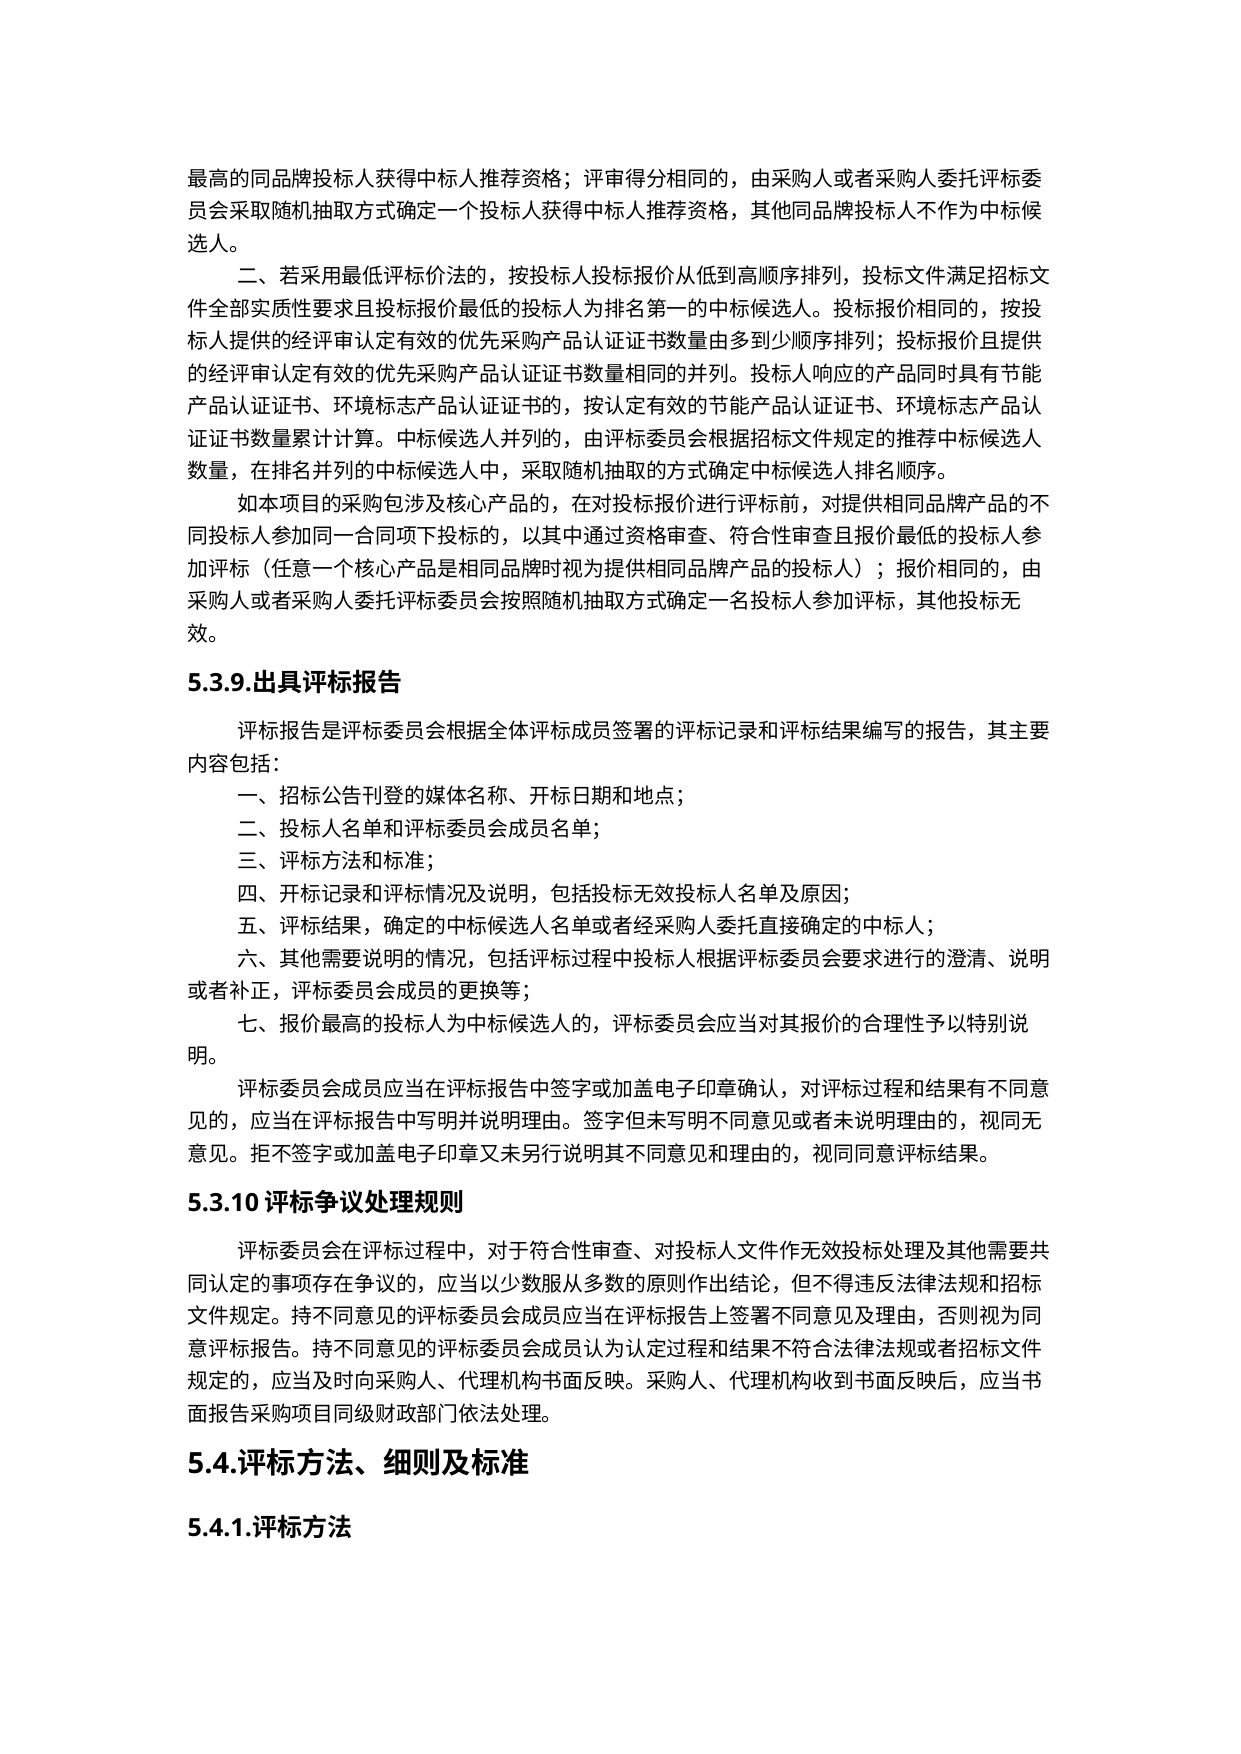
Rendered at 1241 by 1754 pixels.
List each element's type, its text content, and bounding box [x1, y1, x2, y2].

text 如本项目的采购包涉及核心产品的，在对投标报价进行评标前，对提供相同品牌产品的不同投标人参加同一合同项下投标的，以其中通过资格审查、符合性审查且报价最低的投标人参加评标（任意一个核心产品是相同品牌时视为提供相同品牌产品的投标人）；报价相同的，由采购人或者采购人委托评标委员会按照随机抽取方式确定一名投标人参加评标，其他投标无效。 [187, 487, 1053, 649]
text 六、其他需要说明的情况，包括评标过程中投标人根据评标委员会要求进行的澄清、说明或者补正，评标委员会成员的更换等； [187, 942, 1053, 1007]
text 5.3.9.出具评标报告 [187, 649, 1053, 714]
text 二、投标人名单和评标委员会成员名单； [187, 812, 1053, 844]
text 5.3.10评标争议处理规则 [187, 1169, 1053, 1234]
text 五、评标结果，确定的中标候选人名单或者经采购人委托直接确定的中标人； [187, 909, 1053, 942]
text 5.4.1.评标方法 [187, 1494, 1053, 1559]
text 5.4.评标方法、细则及标准 [187, 1429, 1053, 1494]
text 一、招标公告刊登的媒体名称、开标日期和地点； [187, 779, 1053, 812]
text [187, 162, 1053, 259]
text 二、若采用最低评标价法的，按投标人投标报价从低到高顺序排列，投标文件满足招标文件全部实质性要求且投标报价最低的投标人为排名第一的中标候选人。投标报价相同的，按投标人提供的经评审认定有效的优先采购产品认证证书数量由多到少顺序排列；投标报价且提供的经评审认定有效的优先采购产品认证证书数量相同的并列。投标人响应的产品同时具有节能产品认证证书、环境标志产品认证证书的，按认定有效的节能产品认证证书、环境标志产品认证证书数量累计计算。中标候选人并列的，由评标委员会根据招标文件规定的推荐中标候选人数量，在排名并列的中标候选人中，采取随机抽取的方式确定中标候选人排名顺序。 [187, 259, 1053, 487]
text 三、评标方法和标准； [187, 844, 1053, 877]
text 评标委员会成员应当在评标报告中签字或加盖电子印章确认，对评标过程和结果有不同意见的，应当在评标报告中写明并说明理由。签字但未写明不同意见或者未说明理由的，视同无意见。拒不签字或加盖电子印章又未另行说明其不同意见和理由的，视同同意评标结果。 [187, 1072, 1053, 1169]
text 七、报价最高的投标人为中标候选人的，评标委员会应当对其报价的合理性予以特别说明。 [187, 1007, 1053, 1072]
text 四、开标记录和评标情况及说明，包括投标无效投标人名单及原因； [187, 877, 1053, 909]
text 评标报告是评标委员会根据全体评标成员签署的评标记录和评标结果编写的报告，其主要内容包括： [187, 714, 1053, 779]
text 评标委员会在评标过程中，对于符合性审查、对投标人文件作无效投标处理及其他需要共同认定的事项存在争议的，应当以少数服从多数的原则作出结论，但不得违反法律法规和招标文件规定。持不同意见的评标委员会成员应当在评标报告上签署不同意见及理由，否则视为同意评标报告。持不同意见的评标委员会成员认为认定过程和结果不符合法律法规或者招标文件规定的，应当及时向采购人、代理机构书面反映。采购人、代理机构收到书面反映后，应当书面报告采购项目同级财政部门依法处理。 [187, 1234, 1053, 1429]
